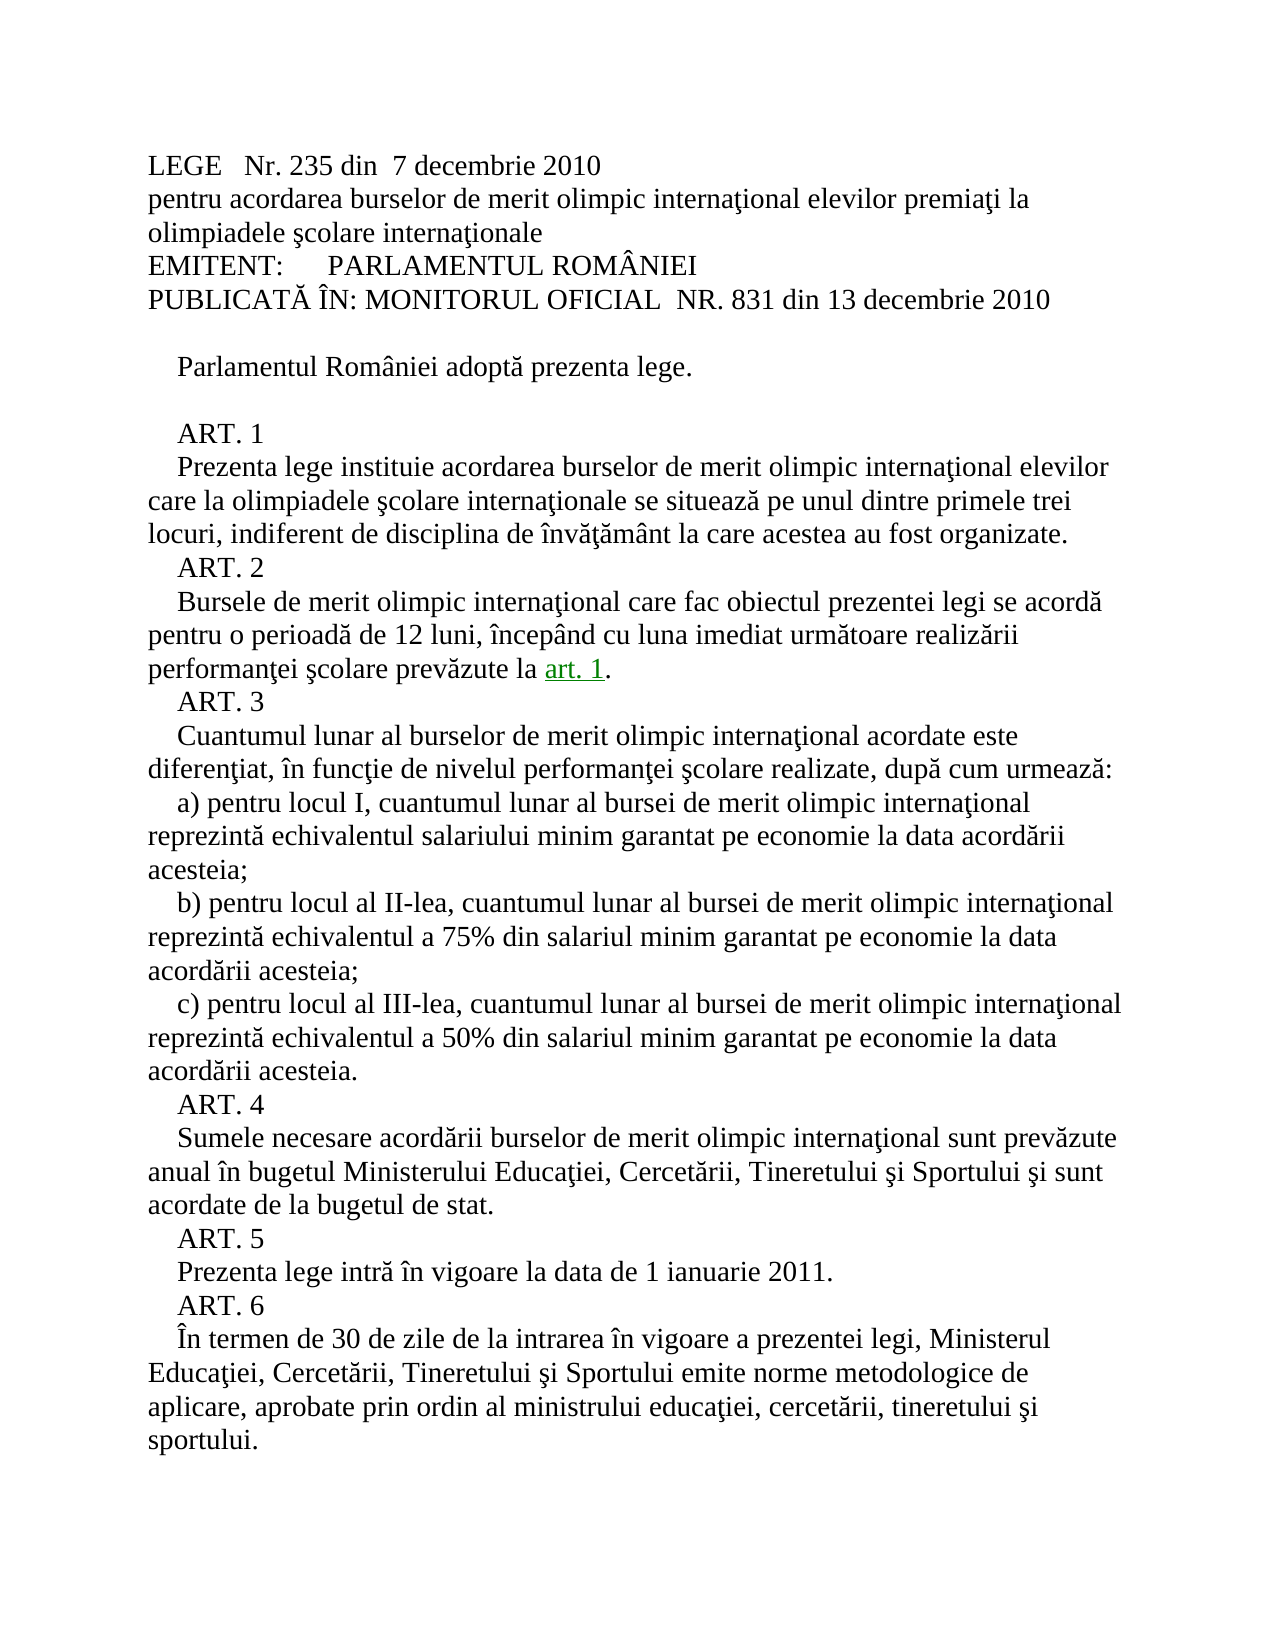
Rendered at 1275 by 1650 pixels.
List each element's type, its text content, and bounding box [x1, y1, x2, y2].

text ART. 5 [148, 1221, 1127, 1254]
text ART. 4 [148, 1087, 1127, 1120]
text Prezenta lege instituie acordarea burselor de merit olimpic internaţional elevilor care la olimpiadele şcolare internaţionale se situează pe unul dintre primele trei locuri, indiferent de disciplina de învăţământ la care acestea au fost organizate. [148, 449, 1127, 550]
text ART. 6 [148, 1288, 1127, 1322]
text Prezenta lege intră în vigoare la data de 1 ianuarie 2011. [148, 1254, 1127, 1288]
text Bursele de merit olimpic internaţional care fac obiectul prezentei legi se acordă pentru o perioadă de 12 luni, începând cu luna imediat următoare realizării performanţei şcolare prevăzute la art. 1. [148, 584, 1127, 684]
text pentru acordarea burselor de merit olimpic internaţional elevilor premiaţi la olimpiadele şcolare internaţionale [148, 181, 1127, 248]
text ART. 3 [148, 684, 1127, 718]
text b) pentru locul al II-lea, cuantumul lunar al bursei de merit olimpic internaţional reprezintă echivalentul a 75% din salariul minim garantat pe economie la data acordării acesteia; [148, 886, 1127, 986]
text a) pentru locul I, cuantumul lunar al bursei de merit olimpic internaţional reprezintă echivalentul salariului minim garantat pe economie la data acordării acesteia; [148, 785, 1127, 886]
text În termen de 30 de zile de la intrarea în vigoare a prezentei legi, Ministerul Educaţiei, Cercetării, Tineretului şi Sportului emite norme metodologice de aplicare, aprobate prin ordin al ministrului educaţiei, cercetării, tineretului şi sportului. [148, 1322, 1127, 1456]
text ART. 2 [148, 550, 1127, 584]
text Cuantumul lunar al burselor de merit olimpic internaţional acordate este diferenţiat, în funcţie de nivelul performanţei şcolare realizate, după cum urmează: [148, 718, 1127, 785]
text EMITENT: PARLAMENTUL ROMÂNIEI [148, 248, 1127, 282]
text PUBLICATĂ ÎN: MONITORUL OFICIAL NR. 831 din 13 decembrie 2010 [148, 282, 1127, 315]
text Sumele necesare acordării burselor de merit olimpic internaţional sunt prevăzute anual în bugetul Ministerului Educaţiei, Cercetării, Tineretului şi Sportului şi sunt acordate de la bugetul de stat. [148, 1120, 1127, 1221]
text Parlamentul României adoptă prezenta lege. [148, 349, 1127, 382]
text ART. 1 [148, 416, 1127, 449]
text c) pentru locul al III-lea, cuantumul lunar al bursei de merit olimpic internaţional reprezintă echivalentul a 50% din salariul minim garantat pe economie la data acordării acesteia. [148, 986, 1127, 1087]
text LEGE Nr. 235 din 7 decembrie 2010 [148, 148, 1127, 181]
